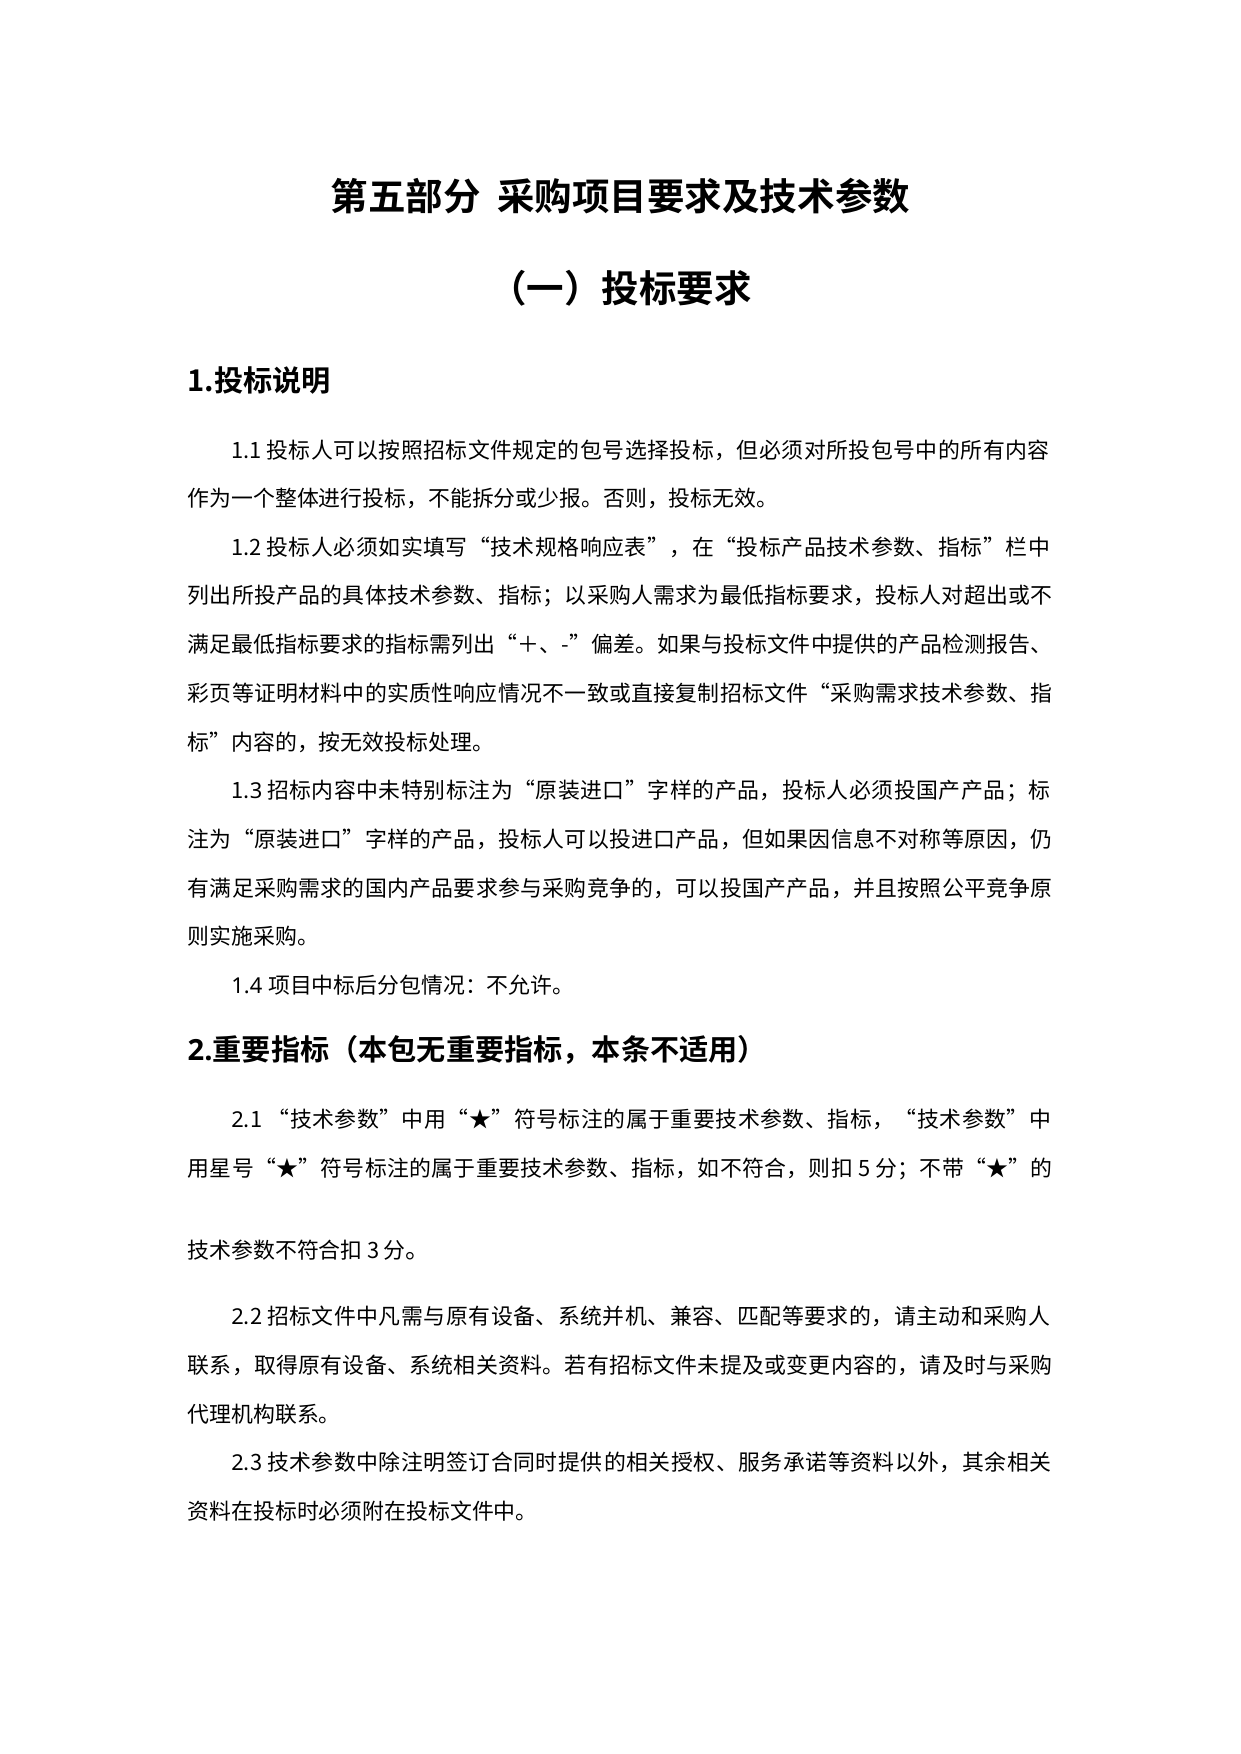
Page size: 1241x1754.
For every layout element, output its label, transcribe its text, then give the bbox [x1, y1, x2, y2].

title 1.投标说明 [187, 346, 1053, 411]
text 2.3技术参数中除注明签订合同时提供的相关授权、服务承诺等资料以外，其余相关资料在投标时必须附在投标文件中。 [187, 1444, 1053, 1526]
title （一）投标要求 [187, 254, 1053, 319]
text 1.4 项目中标后分包情况：不允许。 [187, 967, 1053, 1000]
text 2.1 “技术参数”中用“★”符号标注的属于重要技术参数、指标，“技术参数”中用星号“★”符号标注的属于重要技术参数、指标，如不符合，则扣5分；不带“★”的技术参数不符合扣3分。 [187, 1102, 1053, 1281]
text 2.2招标文件中凡需与原有设备、系统并机、兼容、匹配等要求的，请主动和采购人联系，取得原有设备、系统相关资料。若有招标文件未提及或变更内容的，请及时与采购代理机构联系。 [187, 1299, 1053, 1429]
title 2.重要指标（本包无重要指标，本条不适用） [187, 1016, 1053, 1081]
text 1.2投标人必须如实填写“技术规格响应表”，在“投标产品技术参数、指标”栏中列出所投产品的具体技术参数、指标；以采购人需求为最低指标要求，投标人对超出或不满足最低指标要求的指标需列出“＋、-”偏差。如果与投标文件中提供的产品检测报告、彩页等证明材料中的实质性响应情况不一致或直接复制招标文件“采购需求技术参数、指标”内容的，按无效投标处理。 [187, 529, 1053, 757]
text 1.3招标内容中未特别标注为“原装进口”字样的产品，投标人必须投国产产品；标注为“原装进口”字样的产品，投标人可以投进口产品，但如果因信息不对称等原因，仍有满足采购需求的国内产品要求参与采购竞争的，可以投国产产品，并且按照公平竞争原则实施采购。 [187, 773, 1053, 951]
title 第五部分 采购项目要求及技术参数 [187, 162, 1053, 227]
text 1.1投标人可以按照招标文件规定的包号选择投标，但必须对所投包号中的所有内容作为一个整体进行投标，不能拆分或少报。否则，投标无效。 [187, 432, 1053, 513]
